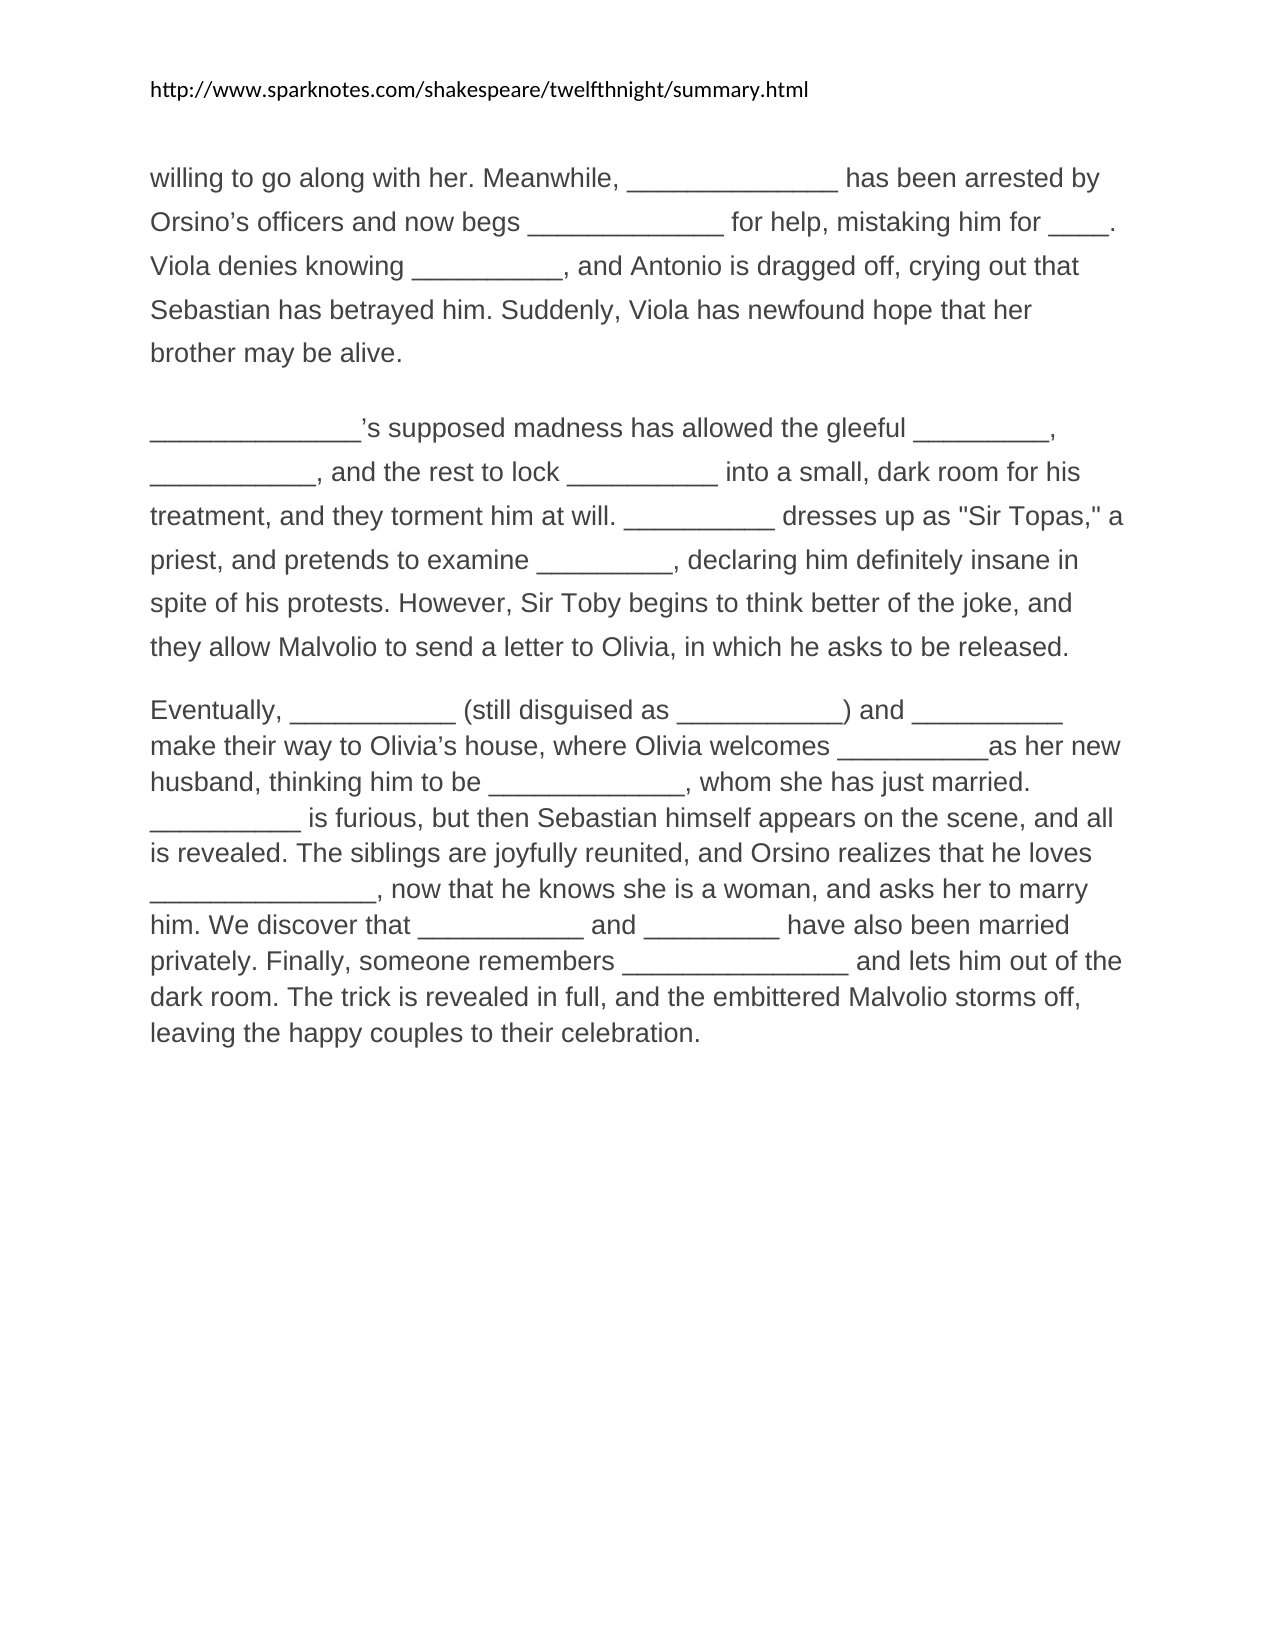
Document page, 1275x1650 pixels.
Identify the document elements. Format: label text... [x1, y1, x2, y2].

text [150, 150, 1125, 369]
text Eventually, ___________ (still disguised as ___________) and __________ make their way to Olivia’s house, where Olivia welcomes __________as her new husband, thinking him to be _____________, whom she has just married. __________ is furious, but then Sebastian himself appears on the scene, and all is revealed. The siblings are joyfully reunited, and Orsino realizes that he loves _______________, now that he knows she is a woman, and asks her to marry him. We discover that ___________ and _________ have also been married privately. Finally, someone remembers _______________ and lets him out of the dark room. The trick is revealed in full, and the embittered Malvolio storms off, leaving the happy couples to their celebration. [150, 694, 1125, 1048]
text ______________’s supposed madness has allowed the gleeful _________, ___________, and the rest to lock __________ into a small, dark room for his treatment, and they torment him at will. __________ dresses up as "Sir Topas," a priest, and pretends to examine _________, declaring him definitely insane in spite of his protests. However, Sir Toby begins to think better of the joke, and they allow Malvolio to send a letter to Olivia, in which he asks to be released. [150, 400, 1125, 662]
